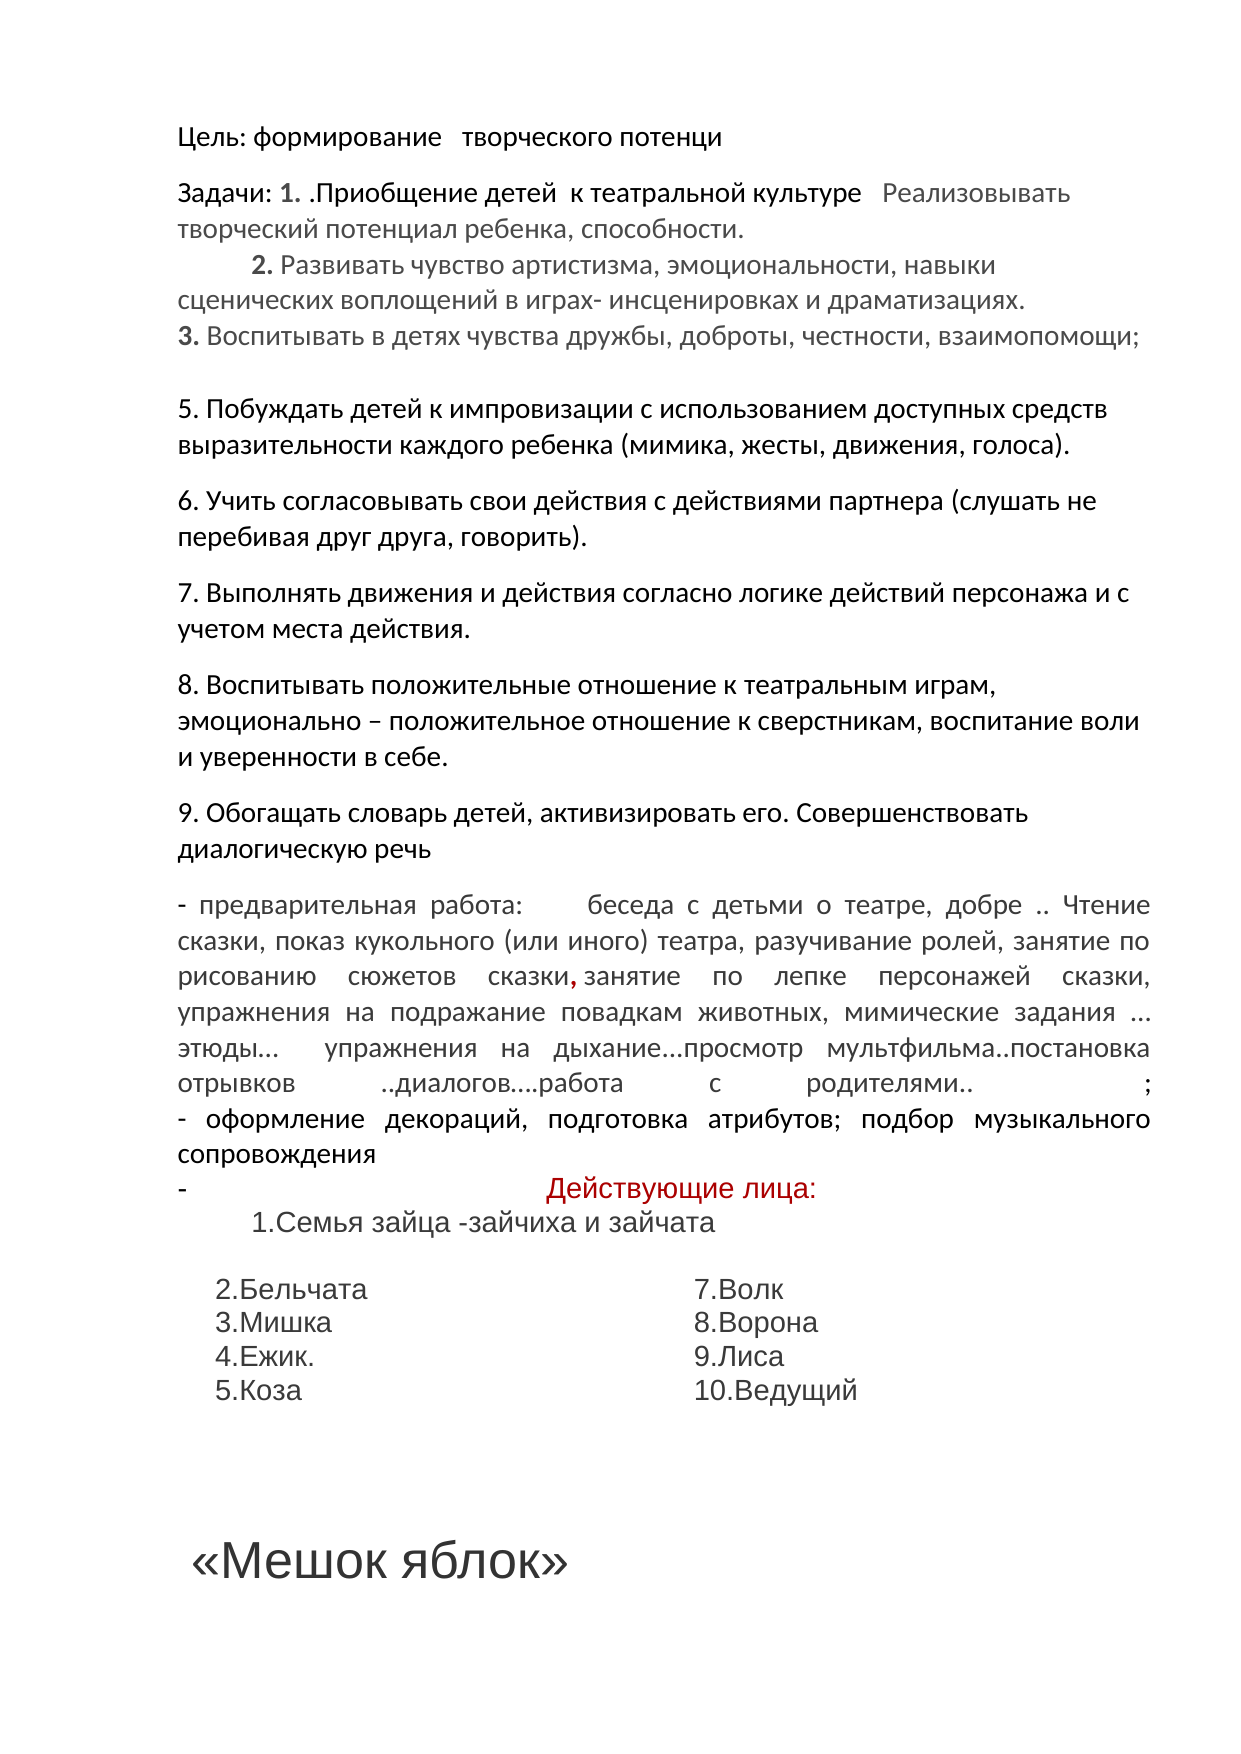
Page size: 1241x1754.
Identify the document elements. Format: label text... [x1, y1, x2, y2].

text 9. Обогащать словарь детей, активизировать его. Совершенствовать диалогическую речь [177, 794, 1152, 865]
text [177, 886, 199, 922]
text 3.Мишка 8.Ворона [215, 1305, 1152, 1339]
text Задачи: 1. .Приобщение детей к театральной культуре Реализовывать творческий потенциал ребенка, способности. 2. Развивать чувство артистизма, эмоциональности, навыки сценических воплощений в играх- инсценировках и драматизациях. [177, 174, 1152, 317]
text 4.Ежик. 9.Лиса [215, 1339, 1152, 1372]
text 2.Бельчата 7.Волк [215, 1272, 1152, 1305]
text 5. Побуждать детей к импровизации с использованием доступных средств выразительности каждого ребенка (мимика, жесты, движения, голоса). [177, 390, 1152, 461]
text «Мешок яблок» [177, 1529, 1152, 1589]
text 8. Воспитывать положительные отношение к театральным играм, эмоционально – положительное отношение к сверстникам, воспитание воли и уверенности в себе. [177, 666, 1152, 773]
text - предварительная работа: беседа с детьми о театре, добре .. Чтение сказки, показ кукольного (или иного) театра, разучивание ролей, занятие по рисованию сюжетов сказки, занятие по лепке персонажей сказки, упражнения на подражание повадкам животных, мимические задания …этюды… упражнения на дыхание...просмотр мультфильма..постановка отрывков ..диалогов….работа с родителями.. ; - оформление декораций, подготовка атрибутов; подбор музыкального сопровождения - Действующие лица: 1.Семья зайца -зайчиха и зайчата [177, 1136, 1152, 1272]
text 5.Коза 10.Ведущий [215, 1372, 1152, 1406]
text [177, 118, 1152, 154]
text 7. Выполнять движения и действия согласно логике действий персонажа и с учетом места действия. [177, 574, 1152, 646]
text 6. Учить согласовывать свои действия с действиями партнера (слушать не перебивая друг друга, говорить). [177, 482, 1152, 553]
text 3. Воспитывать в детях чувства дружбы, доброты, честности, взаимопомощи; [177, 317, 1152, 353]
